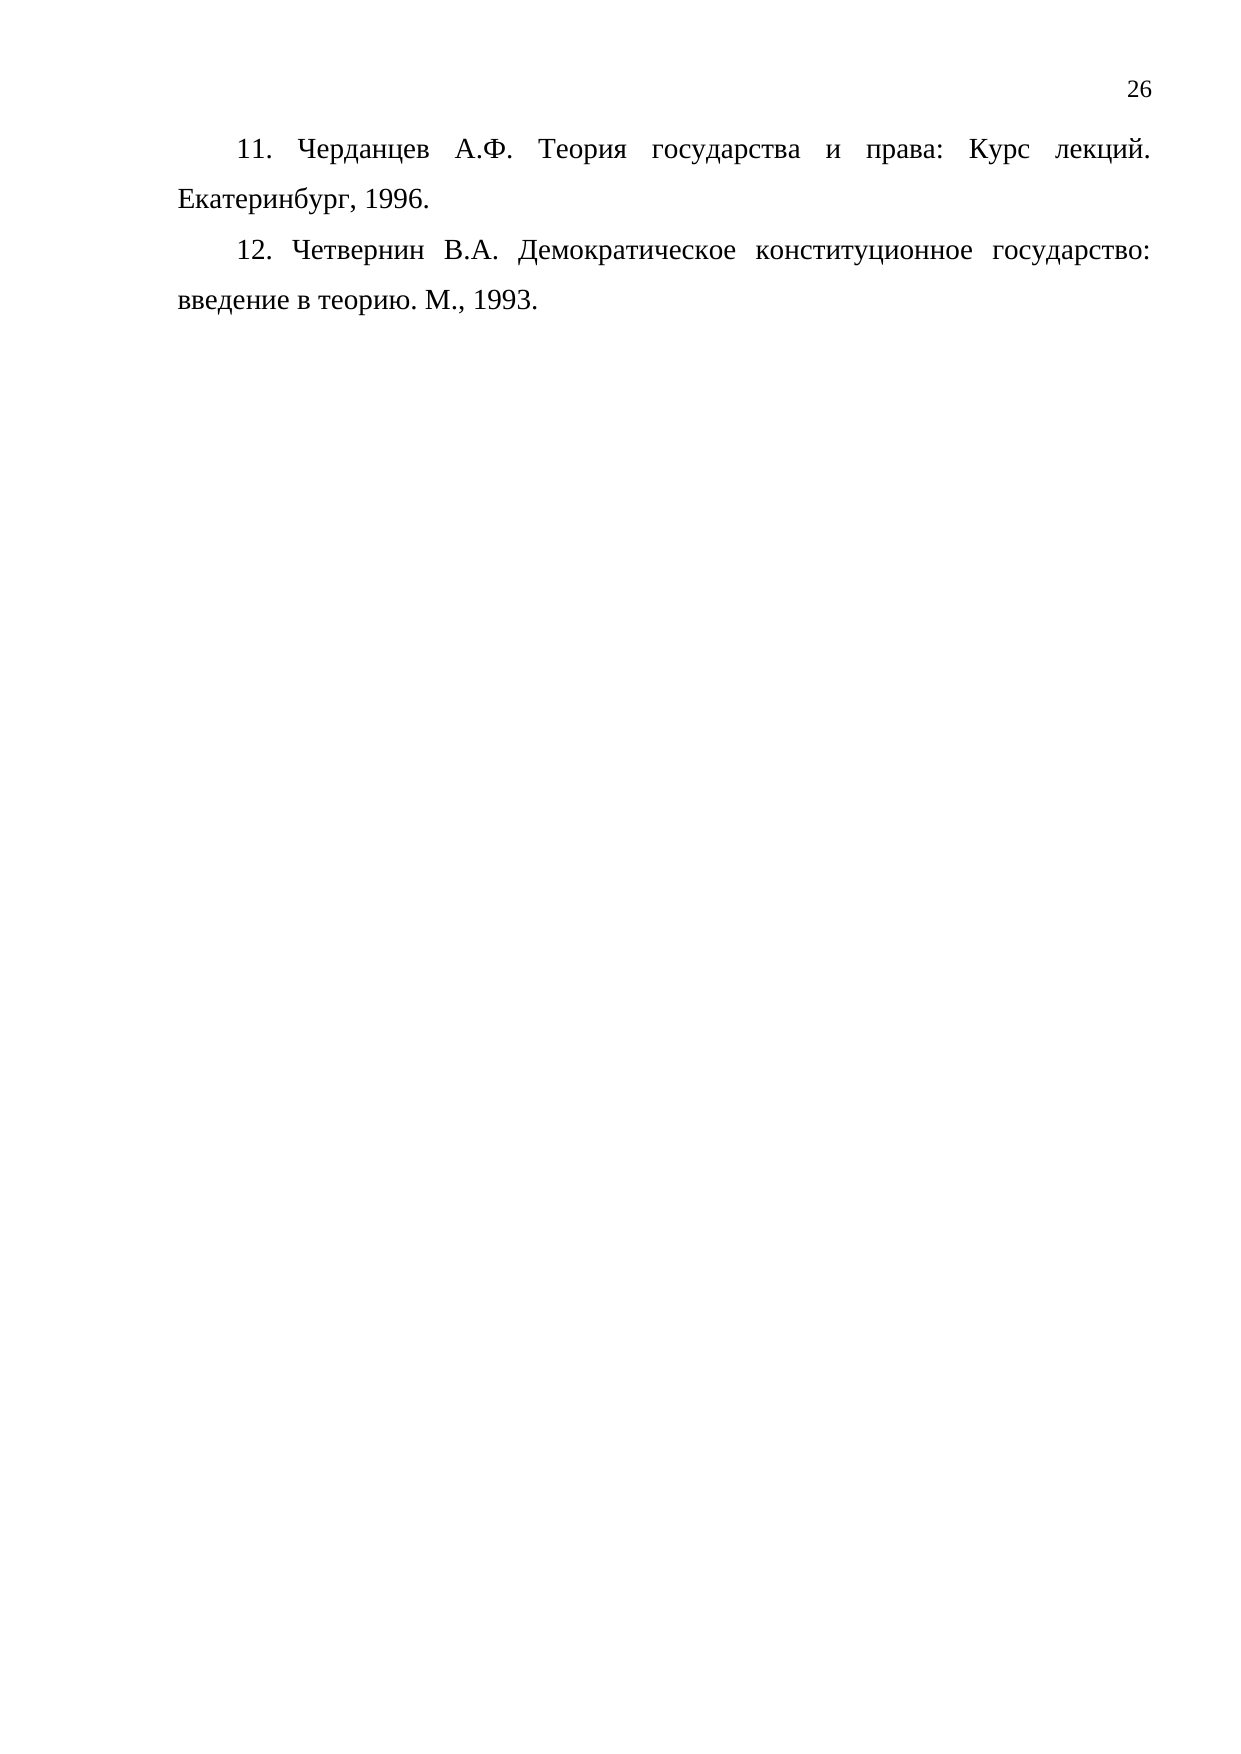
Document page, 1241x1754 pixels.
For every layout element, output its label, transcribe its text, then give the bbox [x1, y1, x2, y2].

text 11. Черданцев А.Ф. Теория государства и права: Курс лекций. Екатеринбург, 1996. [177, 131, 1152, 215]
text 12. Четвернин В.А. Демократическое конституционное государство: введение в теорию. М., 1993. [177, 232, 1152, 316]
